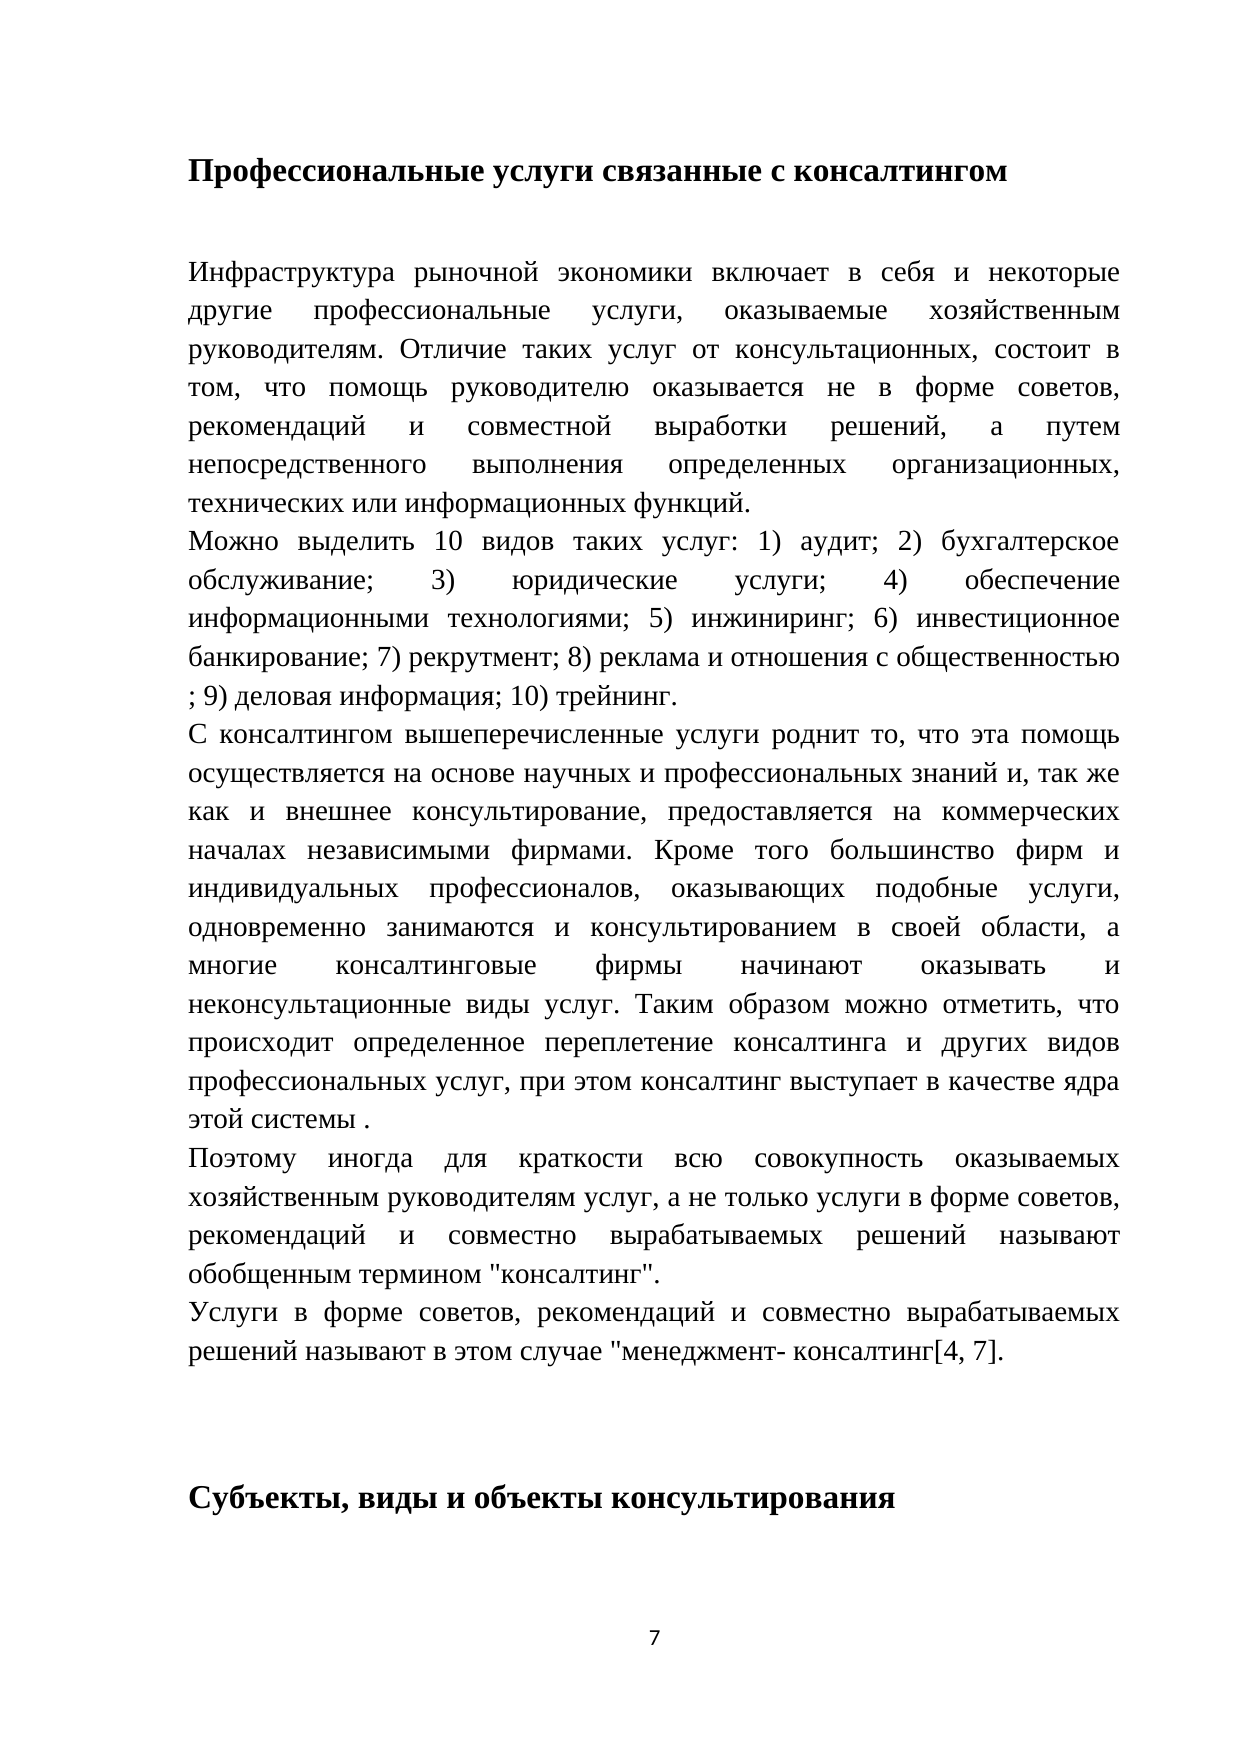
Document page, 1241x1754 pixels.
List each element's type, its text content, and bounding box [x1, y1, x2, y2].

text Можно выделить 10 видов таких услуг: 1) аудит; 2) бухгалтерское обслуживание; 3) юридические услуги; 4) обеспечение информационными технологиями; 5) инжиниринг; 6) инвестиционное банкирование; 7) рекрутмент; 8) реклама и отношения с общественностью ; 9) деловая информация; 10) трейнинг. [188, 523, 1121, 711]
text Услуги в форме советов, рекомендаций и совместно вырабатываемых решений называют в этом случае "менеджмент- консалтинг[4, 7]. [188, 1294, 1121, 1366]
subtitle Субъекты, виды и объекты консультирования [188, 1477, 1121, 1516]
text Поэтому иногда для краткости всю совокупность оказываемых хозяйственным руководителям услуг, а не только услуги в форме советов, рекомендаций и совместно вырабатываемых решений называют обобщенным термином "консалтинг". [188, 1140, 1121, 1289]
text С консалтингом вышеперечисленные услуги роднит то, что эта помощь осуществляется на основе научных и профессиональных знаний и, так же как и внешнее консультирование, предоставляется на коммерческих началах независимыми фирмами. Кроме того большинство фирм и индивидуальных профессионалов, оказывающих подобные услуги, одновременно занимаются и консультированием в своей области, а многие консалтинговые фирмы начинают оказывать и неконсультационные виды услуг. Таким образом можно отметить, что происходит определенное переплетение консалтинга и других видов профессиональных услуг, при этом консалтинг выступает в качестве ядра этой системы . [188, 716, 1121, 1135]
subtitle Профессиональные услуги связанные с консалтингом [188, 150, 1121, 188]
text Инфраструктура рыночной экономики включает в себя и некоторые другие профессиональные услуги, оказываемые хозяйственным руководителям. Отличие таких услуг от консультационных, состоит в том, что помощь руководителю оказывается не в форме советов, рекомендаций и совместной выработки решений, а путем непосредственного выполнения определенных организационных, технических или информационных функций. [188, 254, 1121, 518]
